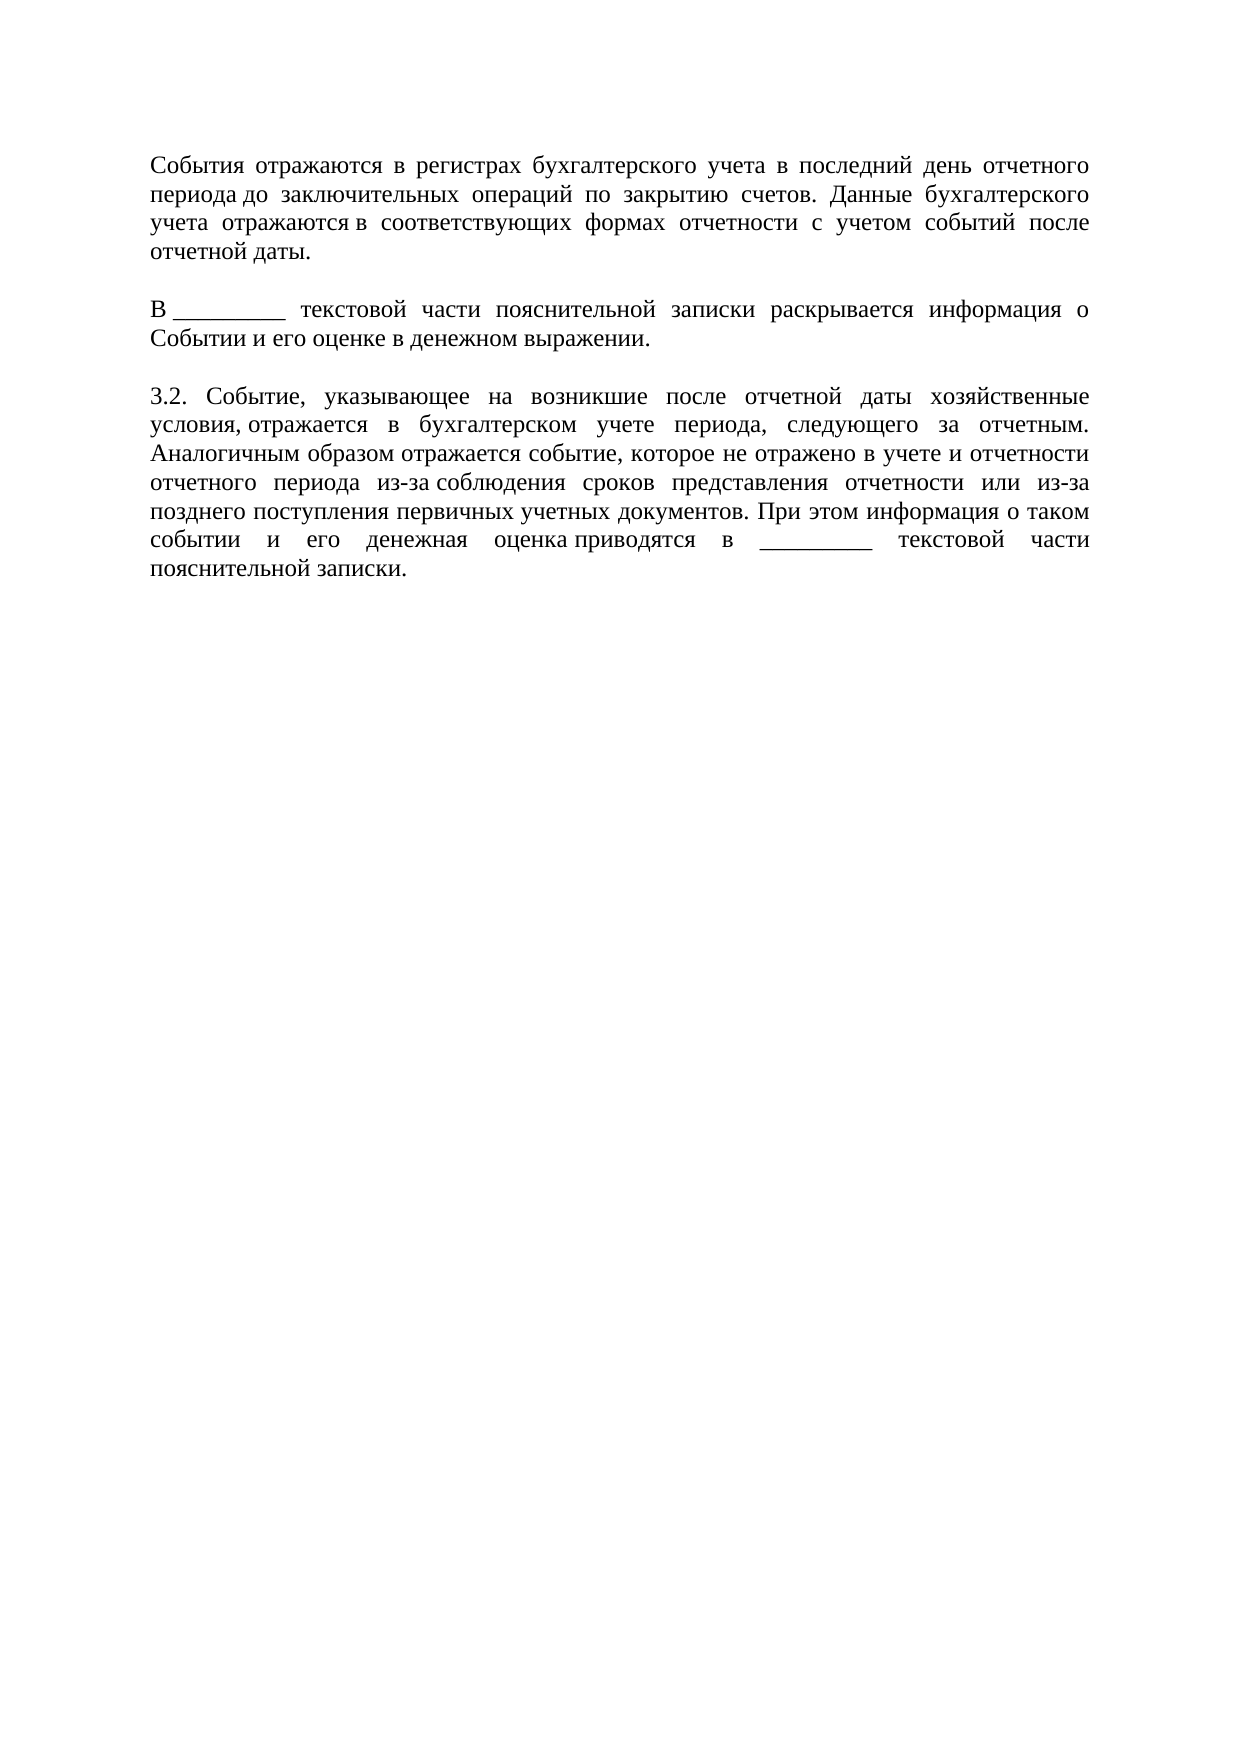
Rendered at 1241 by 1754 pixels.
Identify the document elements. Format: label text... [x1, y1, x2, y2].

text События отражаются в регистрах бухгалтерского учета в последний день отчетного периода до заключительных операций по закрытию счетов. Данные бухгалтерского учета отражаются в соответствующих формах отчетности с учетом событий после отчетной даты. [150, 150, 1090, 265]
text В _________ текстовой части пояснительной записки раскрывается информация о Событии и его оценке в денежном выражении. [150, 294, 1090, 352]
text 3.2. Событие, указывающее на возникшие после отчетной даты хозяйственные условия, отражается в бухгалтерском учете периода, следующего за отчетным. Аналогичным образом отражается событие, которое не отражено в учете и отчетности отчетного периода из-за соблюдения сроков представления отчетности или из-за позднего поступления первичных учетных документов. При этом информация о таком событии и его денежная оценка приводятся в _________ текстовой части пояснительной записки. [150, 381, 1090, 582]
